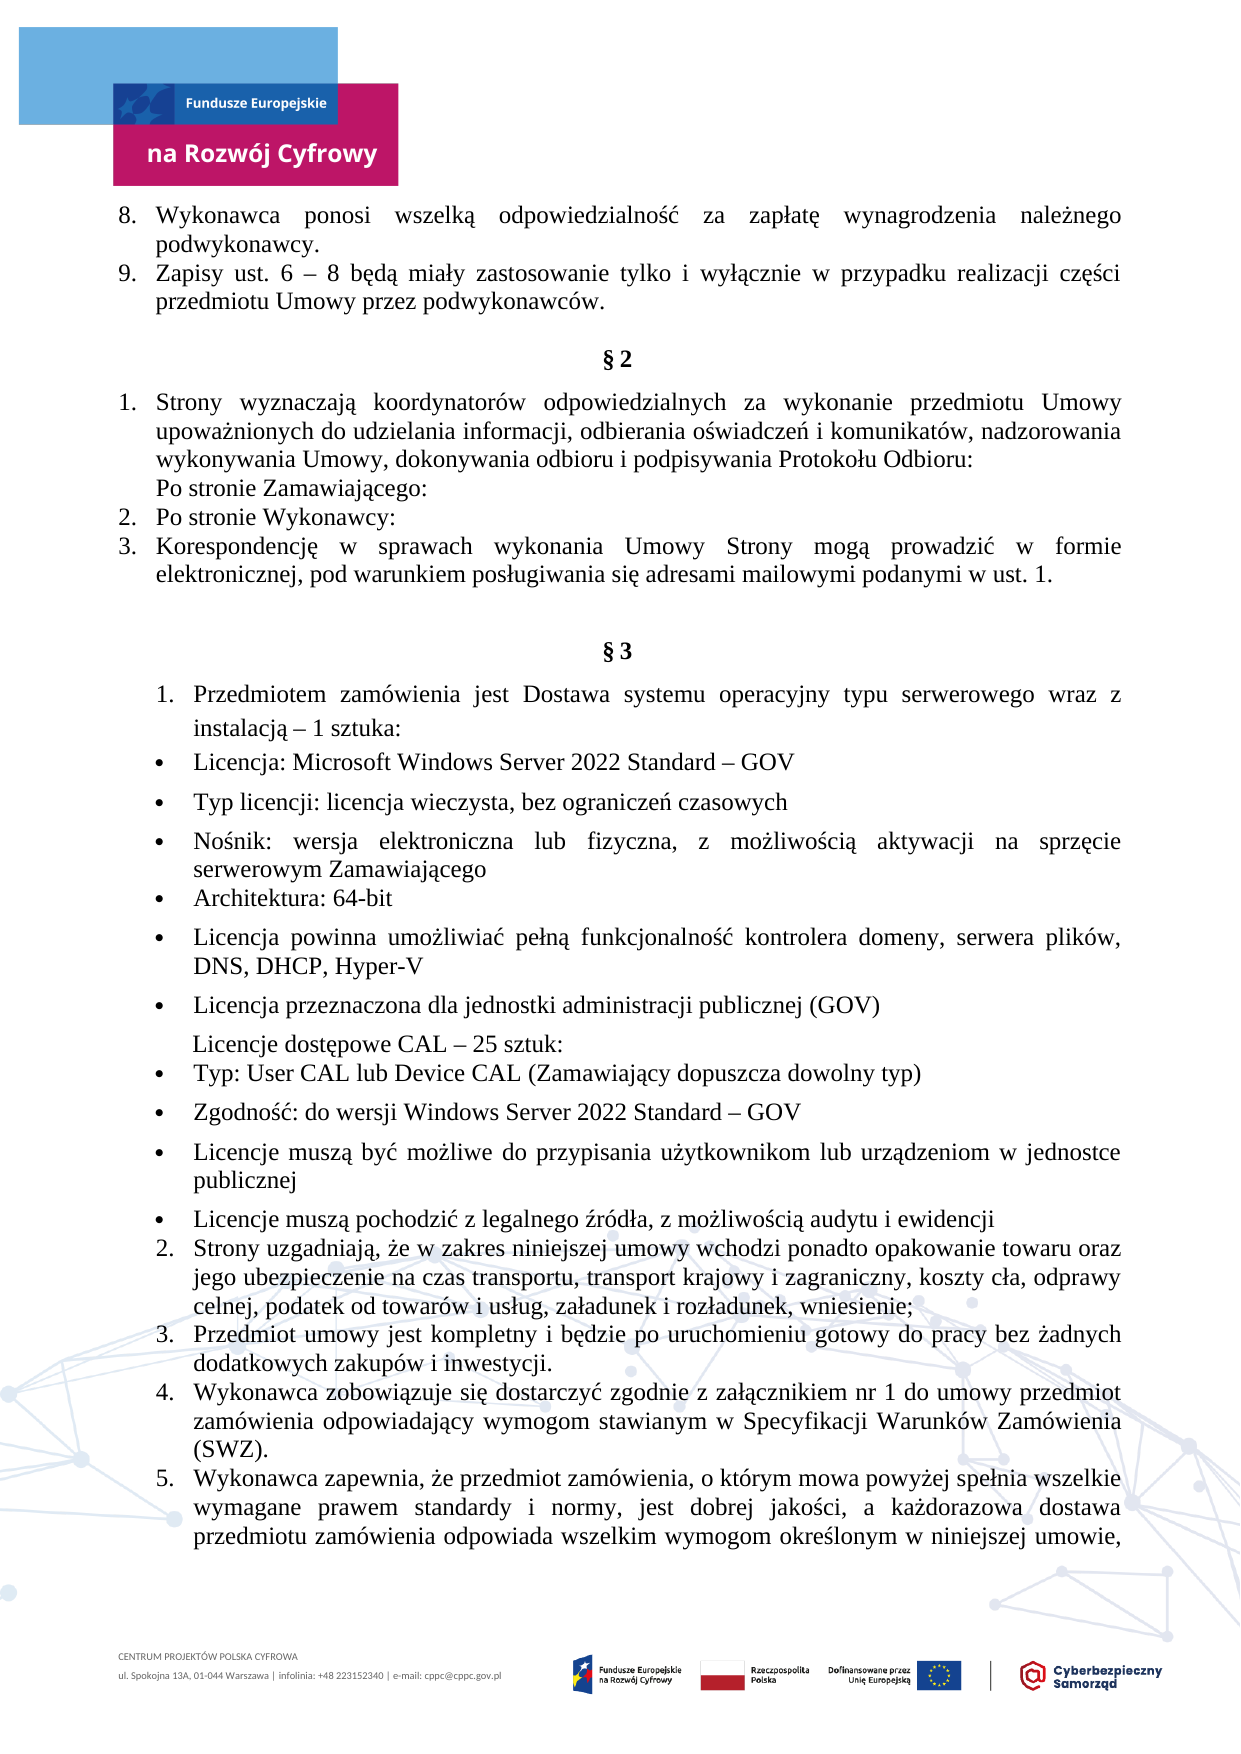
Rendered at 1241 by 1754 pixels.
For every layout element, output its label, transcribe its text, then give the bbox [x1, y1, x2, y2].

text § 3 [118, 636, 1122, 665]
list Korespondencję w sprawach wykonania Umowy Strony mogą prowadzić w formie elektronicznej, pod warunkiem posługiwania się adresami mailowymi podanymi w ust. 1. [118, 531, 1122, 588]
list Strony uzgadniają, że w zakres niniejszej umowy wchodzi ponadto opakowanie towaru oraz jego ubezpieczenie na czas transportu, transport krajowy i zagraniczny, koszty cła, odprawy celnej, podatek od towarów i usług, załadunek i rozładunek, wniesienie; [156, 1233, 1122, 1319]
list Architektura: 64-bit [156, 883, 1122, 912]
text Po stronie Zamawiającego: [156, 473, 1122, 502]
list Strony wyznaczają koordynatorów odpowiedzialnych za wykonanie przedmiotu Umowy upoważnionych do udzielania informacji, odbierania oświadczeń i komunikatów, nadzorowania wykonywania Umowy, dokonywania odbioru i podpisywania Protokołu Odbioru: [118, 387, 1122, 473]
picture [18, 27, 399, 186]
list Zgodność: do wersji Windows Server 2022 Standard – GOV [156, 1097, 1122, 1126]
list Licencja powinna umożliwiać pełną funkcjonalność kontrolera domeny, serwera plików, DNS, DHCP, Hyper-V [156, 922, 1122, 980]
list Licencja: Microsoft Windows Server 2022 Standard – GOV [156, 747, 1122, 776]
picture [0, 1221, 1240, 1754]
list Po stronie Wykonawcy: [118, 502, 1122, 531]
list Przedmiotem zamówienia jest Dostawa systemu operacyjny typu serwerowego wraz z instalacją – 1 sztuka: [156, 679, 1122, 743]
list Licencja przeznaczona dla jednostki administracji publicznej (GOV) [156, 990, 1122, 1019]
list Typ licencji: licencja wieczysta, bez ograniczeń czasowych [156, 787, 1122, 815]
list Wykonawca zobowiązuje się dostarczyć zgodnie z załącznikiem nr 1 do umowy przedmiot zamówienia odpowiadający wymogom stawianym w Specyfikacji Warunków Zamówienia (SWZ). [156, 1377, 1122, 1463]
list Nośnik: wersja elektroniczna lub fizyczna, z możliwością aktywacji na sprzęcie serwerowym Zamawiającego [156, 826, 1122, 883]
list Zapisy ust. 6 – 8 będą miały zastosowanie tylko i wyłącznie w przypadku realizacji części przedmiotu Umowy przez podwykonawców. [118, 258, 1122, 315]
list Licencje muszą być możliwe do przypisania użytkownikom lub urządzeniom w jednostce publicznej [156, 1137, 1122, 1194]
list Przedmiot umowy jest kompletny i będzie po uruchomieniu gotowy do pracy bez żadnych dodatkowych zakupów i inwestycji. [156, 1319, 1122, 1377]
list Typ: User CAL lub Device CAL (Zamawiający dopuszcza dowolny typ) [156, 1058, 1122, 1087]
text § 2 [118, 344, 1122, 373]
text Licencje dostępowe CAL – 25 sztuk: [118, 1029, 1122, 1058]
list Wykonawca ponosi wszelką odpowiedzialność za zapłatę wynagrodzenia należnego podwykonawcy. [118, 200, 1122, 258]
list Licencje muszą pochodzić z legalnego źródła, z możliwością audytu i ewidencji [156, 1204, 1122, 1233]
